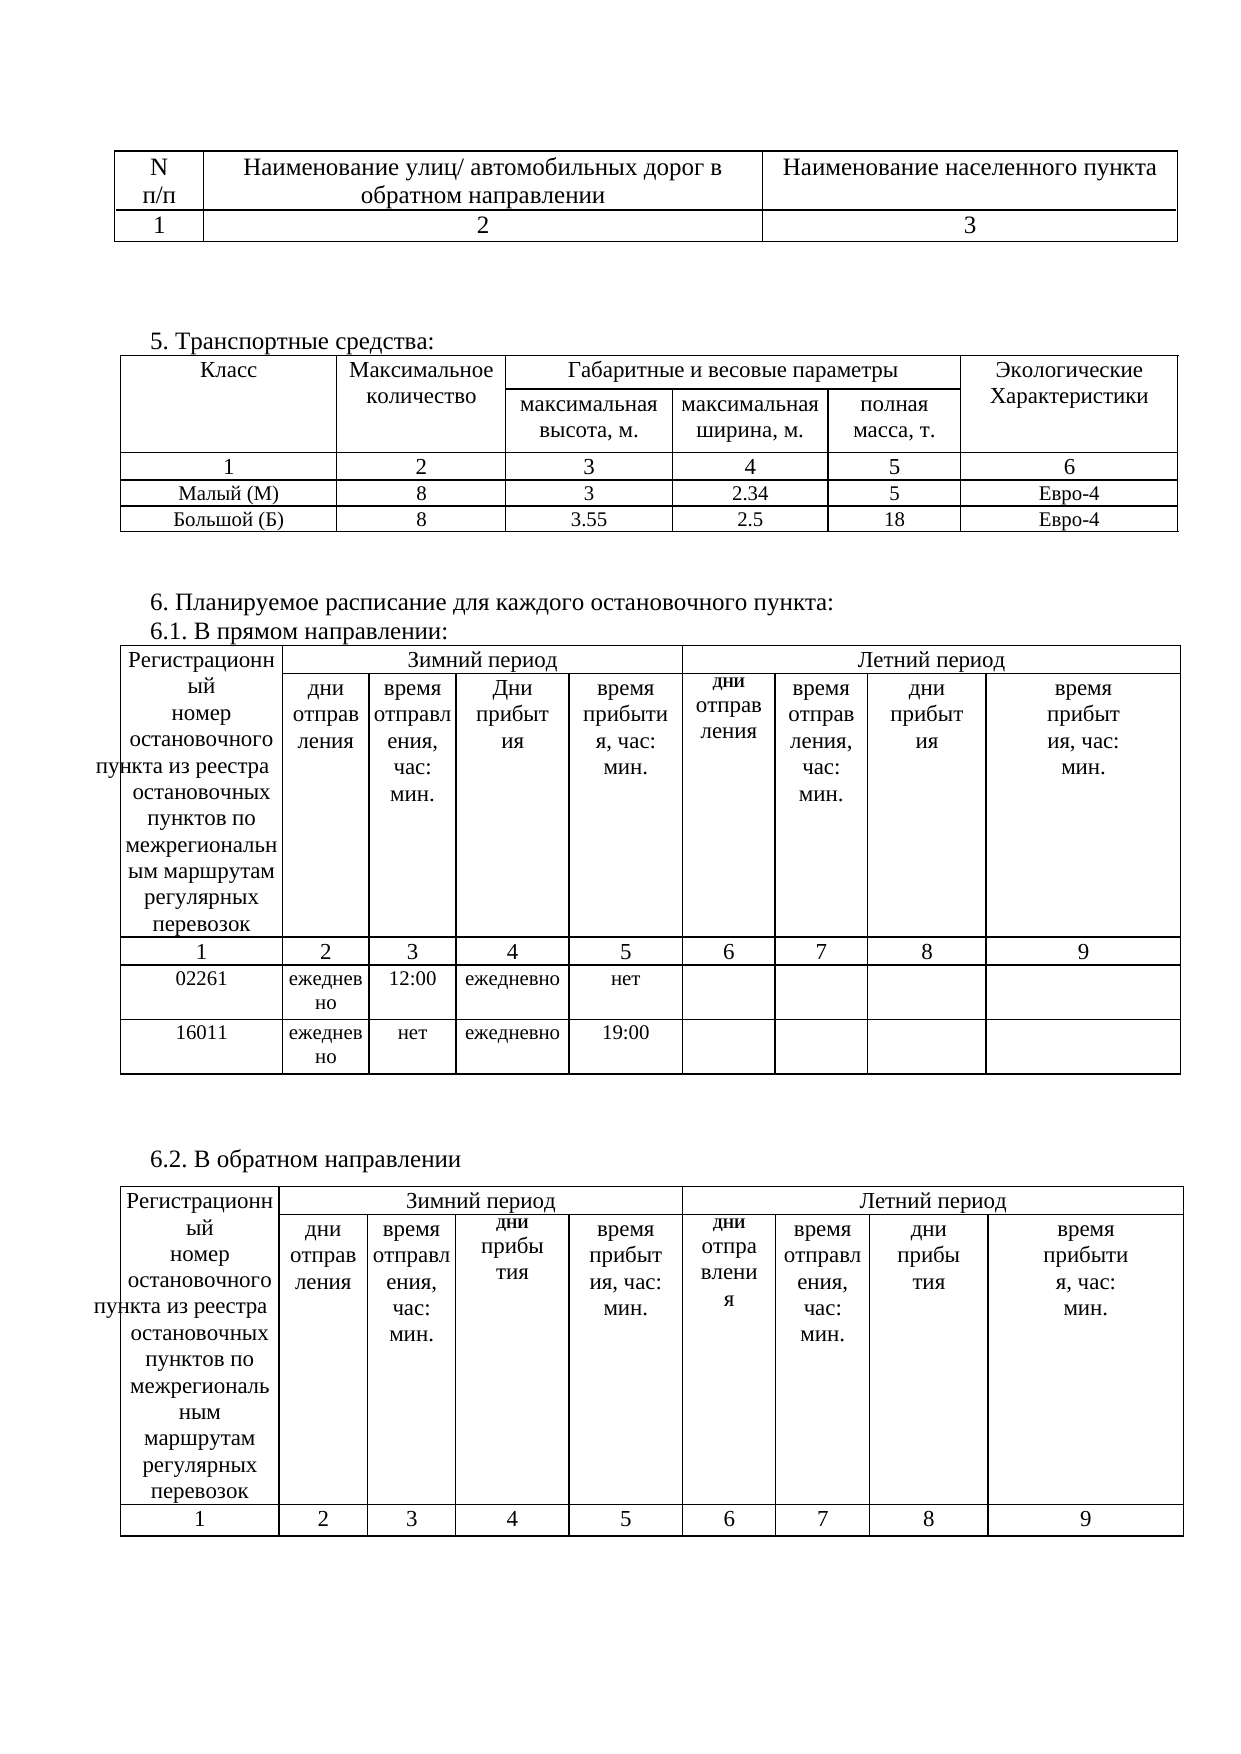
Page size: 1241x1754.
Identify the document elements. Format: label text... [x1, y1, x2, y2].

table_cell 5 [829, 453, 960, 479]
text 5. Транспортные средства: [150, 326, 1090, 355]
table_cell 02261 [121, 966, 282, 1018]
table_cell ежедневно [283, 1020, 368, 1073]
table_header Габаритные и весовые параметры [506, 356, 960, 388]
table_cell [683, 966, 774, 1018]
table_header Летний период [683, 646, 1180, 673]
table_cell нет [570, 966, 682, 1018]
table_cell максимальная высота, м. [506, 390, 672, 451]
text 6.1. В прямом направлении: [150, 616, 1090, 645]
table_cell 4 [673, 453, 827, 479]
table_cell 7 [776, 1505, 869, 1535]
table_cell Большой (Б) [121, 507, 336, 531]
table_cell [987, 966, 1180, 1018]
table_header Летний период [683, 1187, 1183, 1213]
table_cell ДНИ прибы тия [456, 1215, 568, 1503]
table_cell 9 [989, 1505, 1183, 1535]
table_header Наименование населенного пункта [763, 152, 1177, 209]
table_cell полная масса, т. [829, 390, 960, 451]
table_cell 3 [506, 453, 672, 479]
table_cell 5 [829, 481, 960, 505]
table_header Максимальное количество [337, 356, 505, 451]
table_cell 5 [570, 938, 682, 964]
table_cell [776, 1020, 867, 1073]
table_cell дни отправ ления [280, 1215, 367, 1503]
table_cell 6 [683, 938, 774, 964]
table_cell [868, 966, 985, 1018]
table_header Наименование улиц/ автомобильных дорог в обратном направлении [204, 152, 762, 209]
table_cell дни прибыт ия [868, 674, 985, 936]
table_cell 3 [763, 209, 1177, 241]
table_cell 2 [280, 1505, 367, 1535]
table_cell 2 [337, 453, 505, 479]
table_cell время прибыти я, час: мин. [570, 674, 682, 936]
table_cell 2 [283, 938, 368, 964]
table_cell время прибыти я, час: мин. [989, 1215, 1183, 1503]
table_cell 8 [337, 481, 505, 505]
table_cell Евро-4 [961, 507, 1177, 531]
table_cell ежедневно [457, 966, 568, 1018]
table_cell нет [370, 1020, 455, 1073]
table_cell ежедневно [457, 1020, 568, 1073]
table_cell время отправ ления, час: мин. [776, 674, 867, 936]
table_cell дни отправ ления [283, 674, 368, 936]
table_cell ДНИ отправ ления [683, 674, 774, 936]
table_cell 1 [121, 453, 336, 479]
table_cell Малый (М) [121, 481, 336, 505]
table_cell 7 [776, 938, 867, 964]
table_header Зимний период [283, 646, 682, 673]
table_cell 3 [506, 481, 672, 505]
table_cell время отправл ения, час: мин. [368, 1215, 455, 1503]
table_cell время прибыт ия, час: мин. [987, 674, 1180, 936]
table_cell 1 [115, 210, 203, 241]
table_cell время отправл ения, час: мин. [776, 1215, 869, 1503]
table_cell Дни прибыт ия [457, 674, 568, 936]
table_cell 19:00 [570, 1020, 682, 1073]
table_cell [868, 1020, 985, 1073]
table_cell 1 [121, 1505, 278, 1535]
table_cell 2 [204, 211, 762, 241]
table_header Экологические Характеристики [961, 356, 1177, 451]
table_cell 16011 [121, 1020, 282, 1073]
table_cell 1 [121, 938, 282, 964]
table_cell дни прибы тия [870, 1215, 987, 1503]
table_cell 8 [337, 507, 505, 531]
table_cell [987, 1020, 1180, 1073]
table_cell 2.5 [673, 507, 827, 531]
table_header Зимний период [280, 1187, 682, 1213]
text 6. Планируемое расписание для каждого остановочного пункта: [150, 587, 1090, 616]
table_cell 9 [987, 938, 1180, 964]
table_cell 2.34 [673, 481, 827, 505]
table_cell 6 [961, 453, 1177, 479]
table_cell 3 [368, 1505, 455, 1535]
table_cell 6 [683, 1505, 775, 1535]
text 6.2. В обратном направлении [150, 1144, 1090, 1173]
table_cell ежедневно [283, 966, 368, 1018]
table_cell 5 [570, 1505, 682, 1535]
table_cell [683, 1020, 774, 1073]
table_cell [776, 966, 867, 1018]
table_cell 3 [370, 938, 455, 964]
table_cell время отправл ения, час: мин. [370, 674, 455, 936]
table_header N п/п [115, 152, 203, 209]
table_cell 4 [456, 1505, 568, 1535]
table_cell ДНИ отпра влени я [683, 1215, 775, 1503]
table_header Регистрационный номер остановочного пункта из реестра остановочных пунктов по межрегиональным маршрутам регулярных перевозок [121, 646, 282, 936]
table_cell максимальная ширина, м. [673, 390, 827, 451]
table_cell 18 [829, 507, 960, 531]
table_cell 8 [870, 1505, 987, 1535]
table_cell 4 [457, 938, 568, 964]
table_cell 8 [868, 938, 985, 964]
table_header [121, 1187, 278, 1503]
table_cell время прибыт ия, час: мин. [570, 1215, 682, 1503]
table_cell 3.55 [506, 507, 672, 531]
table_cell Евро-4 [961, 481, 1177, 505]
table_cell 12:00 [370, 966, 455, 1018]
table_header Класс [121, 356, 336, 451]
